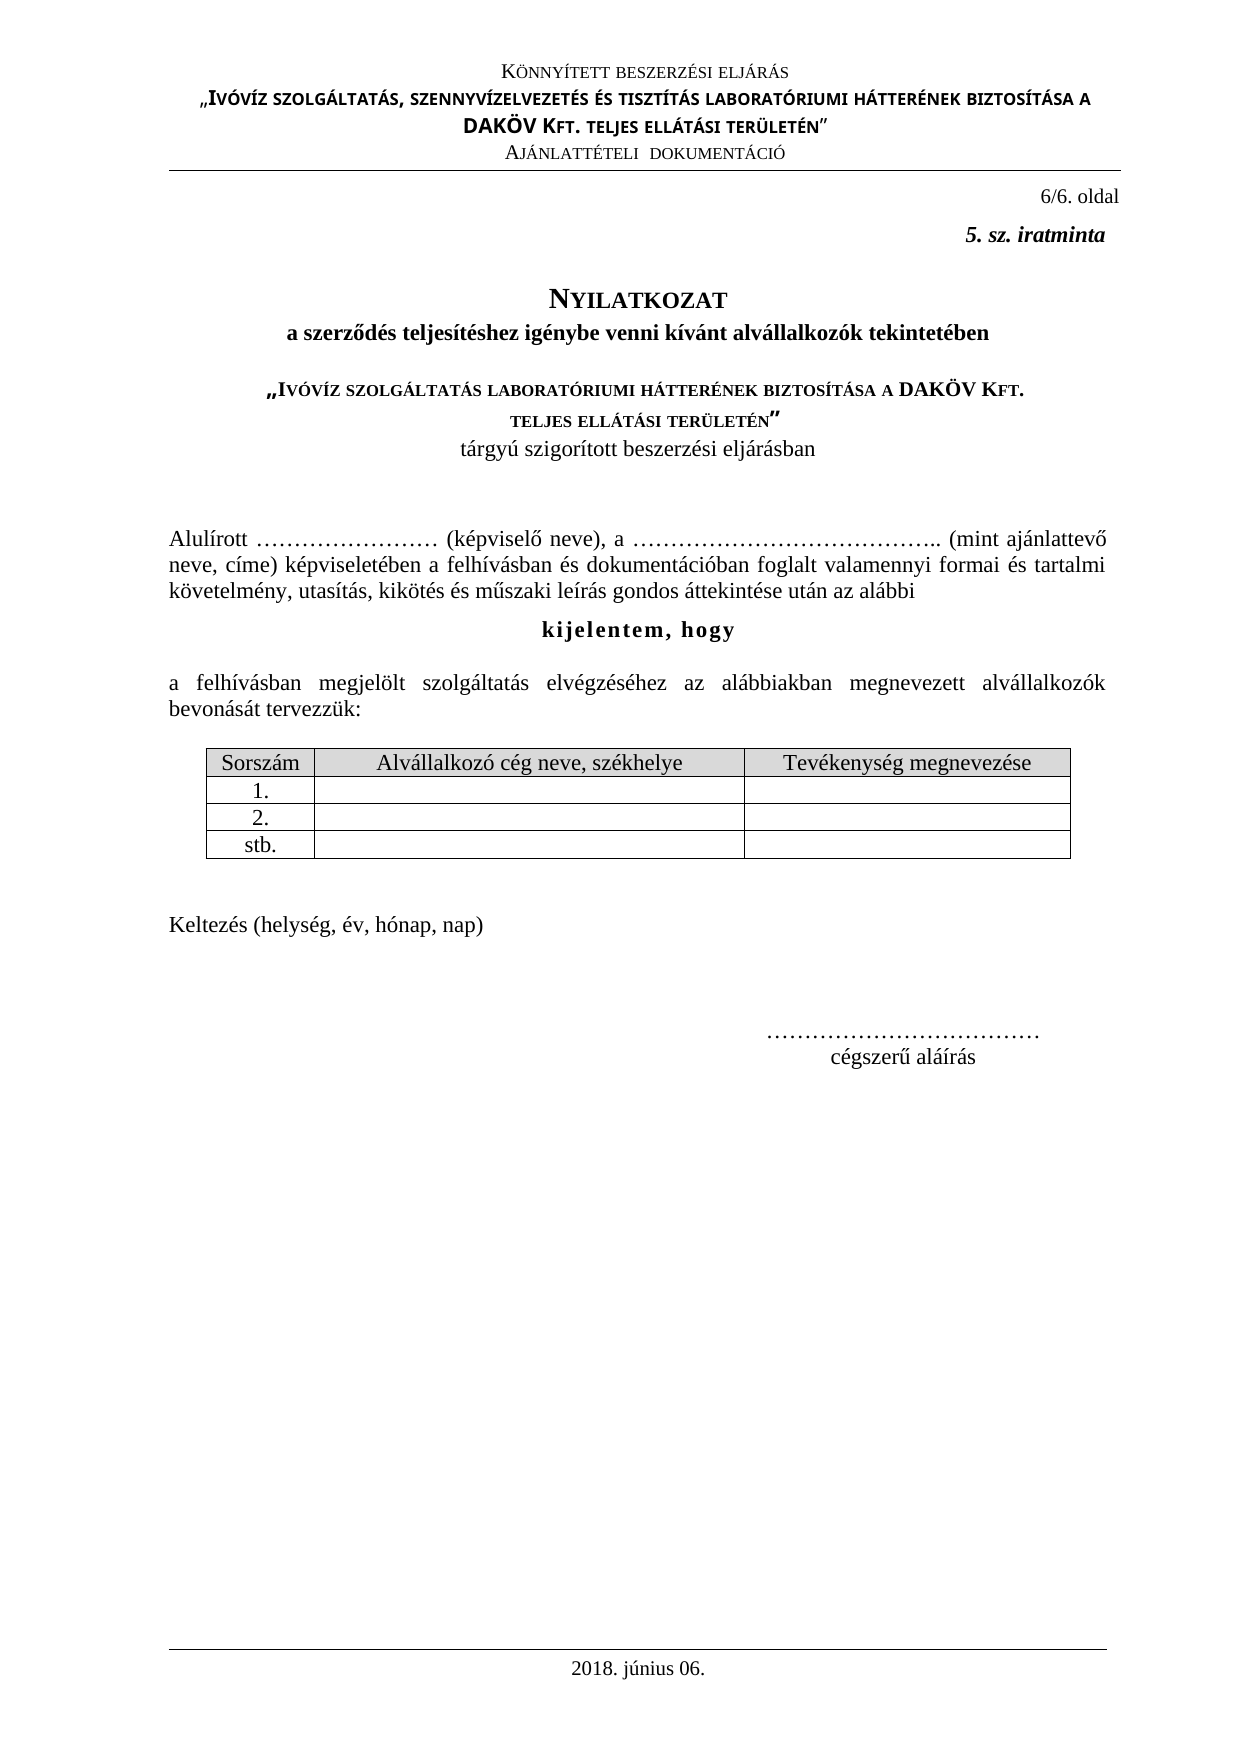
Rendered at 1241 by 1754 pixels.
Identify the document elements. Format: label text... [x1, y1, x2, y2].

text a szerződés teljesítéshez igénybe venni kívánt alvállalkozók tekintetében [169, 319, 1107, 346]
text teljes ellátási területén” [169, 403, 1121, 435]
text tárgyú szigorított beszerzési eljárásban [169, 435, 1107, 461]
table_header Alvállalkozó cég neve, székhelye [315, 749, 744, 776]
table_cell [315, 831, 744, 858]
text 5. sz. iratminta [169, 222, 1107, 248]
table_cell stb. [207, 831, 314, 858]
text Alulírott …………………… (képviselő neve), a ………………………………….. (mint ajánlattevő neve, címe) képviseletében a felhívásban és dokumentációban foglalt valamennyi formai és tartalmi követelmény, utasítás, kikötés és műszaki leírás gondos áttekintése után az alábbi [169, 525, 1107, 604]
table_cell 1. [207, 777, 314, 803]
table_cell [315, 804, 744, 830]
text a felhívásban megjelölt szolgáltatás elvégzéséhez az alábbiakban megnevezett alvállalkozók bevonását tervezzük: [169, 669, 1107, 722]
table_header Sorszám [207, 749, 314, 776]
table_cell 2. [207, 804, 314, 830]
subtitle Nyilatkozat [169, 281, 1107, 314]
table_header Tevékenység megnevezése [745, 749, 1070, 776]
table_cell cégszerű aláírás [678, 1043, 1128, 1070]
table_header ……………………………… [678, 1017, 1128, 1043]
text kijelentem, hogy [169, 616, 1107, 643]
table_cell [745, 831, 1070, 858]
table_cell [315, 777, 744, 803]
table_cell [745, 777, 1070, 803]
table_cell [745, 804, 1070, 830]
text Keltezés (helység, év, hónap, nap) [169, 912, 1048, 938]
text „Ivóvíz szolgáltatás laboratóriumi hátterének biztosítása a DAKÖV Kft. [169, 372, 1121, 403]
